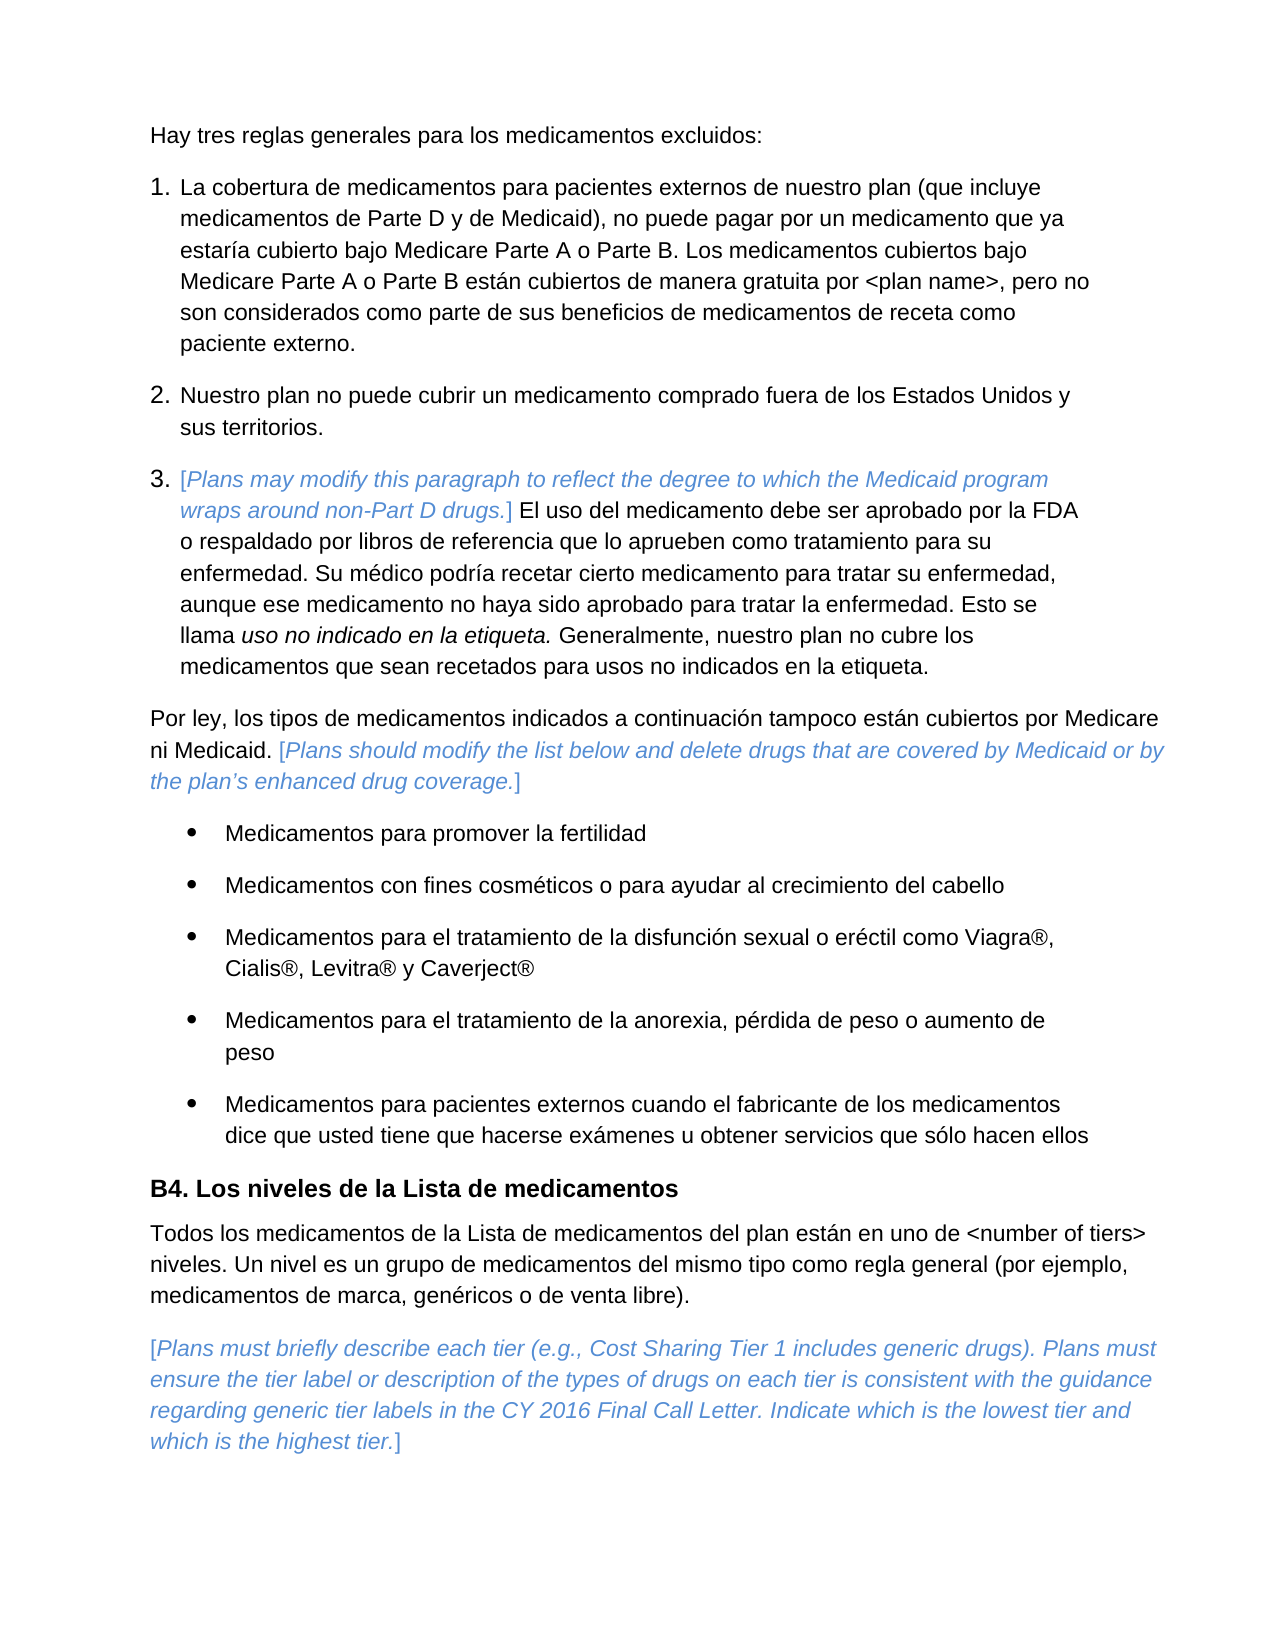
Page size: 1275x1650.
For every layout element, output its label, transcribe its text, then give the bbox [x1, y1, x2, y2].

text Por ley, los tipos de medicamentos indicados a continuación tampoco están cubiertos por Medicare ni Medicaid. [Plans should modify the list below and delete drugs that are covered by Medicaid or by the plan’s enhanced drug coverage.] [150, 702, 1171, 796]
list Medicamentos para promover la fertilidad [187, 816, 1096, 848]
list [Plans may modify this paragraph to reflect the degree to which the Medicaid program wraps around non-Part D drugs.] El uso del medicamento debe ser aprobado por la FDA o respaldado por libros de referencia que lo aprueben como tratamiento para su enfermedad. Su médico podría recetar cierto medicamento para tratar su enfermedad, aunque ese medicamento no haya sido aprobado para tratar la enfermedad. Esto se llama uso no indicado en la etiqueta. Generalmente, nuestro plan no cubre los medicamentos que sean recetados para usos no indicados en la etiqueta. [150, 462, 1096, 681]
list La cobertura de medicamentos para pacientes externos de nuestro plan (que incluye medicamentos de Parte D y de Medicaid), no puede pagar por un medicamento que ya estaría cubierto bajo Medicare Parte A o Parte B. Los medicamentos cubiertos bajo Medicare Parte A o Parte B están cubiertos de manera gratuita por <plan name>, pero no son considerados como parte de sus beneficios de medicamentos de receta como paciente externo. [150, 171, 1096, 358]
list Medicamentos para el tratamiento de la disfunción sexual o eréctil como Viagra®, Cialis®, Levitra® y Caverject® [187, 921, 1096, 983]
text Todos los medicamentos de la Lista de medicamentos del plan están en uno de <number of tiers> niveles. Un nivel es un grupo de medicamentos del mismo tipo como regla general (por ejemplo, medicamentos de marca, genéricos o de venta libre). [150, 1216, 1171, 1310]
subtitle B4. Los niveles de la Lista de medicamentos [150, 1171, 1096, 1204]
list Medicamentos para el tratamiento de la anorexia, pérdida de peso o aumento de peso [187, 1004, 1096, 1066]
list Nuestro plan no puede cubrir un medicamento comprado fuera de los Estados Unidos y sus territorios. [150, 379, 1096, 441]
list Medicamentos para pacientes externos cuando el fabricante de los medicamentos dice que usted tiene que hacerse exámenes u obtener servicios que sólo hacen ellos [187, 1087, 1096, 1150]
list Medicamentos con fines cosméticos o para ayudar al crecimiento del cabello [187, 868, 1096, 900]
list [Plans must briefly describe each tier (e.g., Cost Sharing Tier 1 includes generic drugs). Plans must ensure the tier label or description of the types of drugs on each tier is consistent with the guidance regarding generic tier labels in the CY 2016 Final Call Letter. Indicate which is the lowest tier and which is the highest tier.] [150, 1331, 1171, 1456]
text Hay tres reglas generales para los medicamentos excluidos: [150, 118, 1171, 150]
